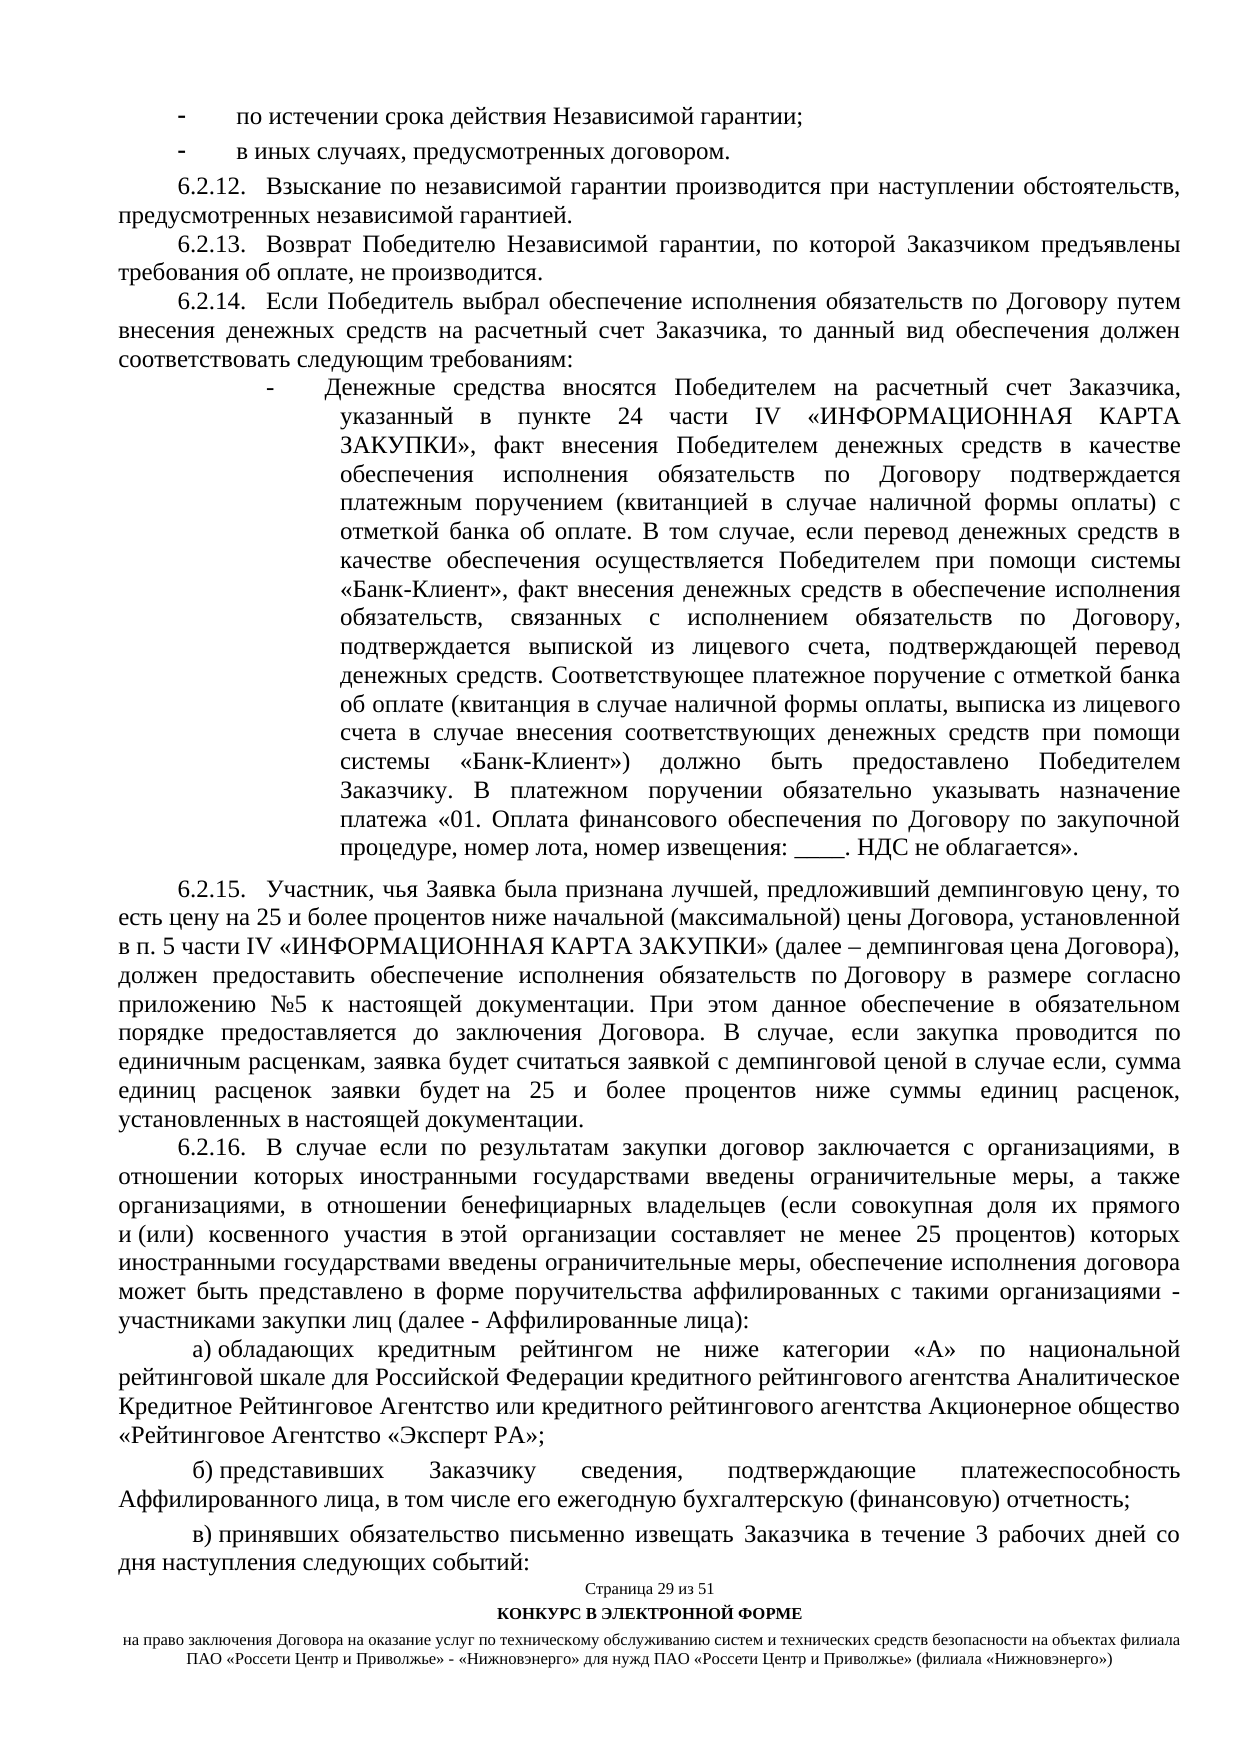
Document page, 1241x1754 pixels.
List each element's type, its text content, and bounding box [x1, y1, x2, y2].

list Денежные средства вносятся Победителем на расчетный счет Заказчика, указанный в пункте 24 части IV «ИНФОРМАЦИОННАЯ КАРТА ЗАКУПКИ», факт внесения Победителем денежных средств в качестве обеспечения исполнения обязательств по Договору подтверждается платежным поручением (квитанцией в случае наличной формы оплаты) с отметкой банка об оплате. В том случае, если перевод денежных средств в качестве обеспечения осуществляется Победителем при помощи системы «Банк-Клиент», факт внесения денежных средств в обеспечение исполнения обязательств, связанных с исполнением обязательств по Договору, подтверждается выпиской из лицевого счета, подтверждающей перевод денежных средств. Соответствующее платежное поручение с отметкой банка об оплате (квитанция в случае наличной формы оплаты, выписка из лицевого счета в случае внесения соответствующих денежных средств при помощи системы «Банк-Клиент») должно быть предоставлено Победителем Заказчику. В платежном поручении обязательно указывать назначение платежа «01. Оплата финансового обеспечения по Договору по закупочной процедуре, номер лота, номер извещения: ____. НДС не облагается». [266, 372, 1181, 861]
subtitle Если Победитель выбрал обеспечение исполнения обязательств по Договору путем внесения денежных средств на расчетный счет Заказчика, то данный вид обеспечения должен соответствовать следующим требованиям: [118, 286, 1181, 372]
text в) принявших обязательство письменно извещать Заказчика в течение 3 рабочих дней со дня наступления следующих событий: [118, 1519, 1181, 1576]
list по истечении срока действия Независимой гарантии; [118, 101, 1181, 130]
text а) обладающих кредитным рейтингом не ниже категории «А» по национальной рейтинговой шкале для Российской Федерации кредитного рейтингового агентства Аналитическое Кредитное Рейтинговое Агентство или кредитного рейтингового агентства Акционерное общество «Рейтинговое Агентство «Эксперт РА»; [118, 1334, 1181, 1449]
text б) представивших Заказчику сведения, подтверждающие платежеспособность Аффилированного лица, в том числе его ежегодную бухгалтерскую (финансовую) отчетность; [118, 1455, 1181, 1512]
list в иных случаях, предусмотренных договором. [118, 136, 1181, 165]
subtitle В случае если по результатам закупки договор заключается с организациями, в отношении которых иностранными государствами введены ограничительные меры, а также организациями, в отношении бенефициарных владельцев (если совокупная доля их прямого и (или) косвенного участия в этой организации составляет не менее 25 процентов) которых иностранными государствами введены ограничительные меры, обеспечение исполнения договора может быть представлено в форме поручительства аффилированных с такими организациями - участниками закупки лиц (далее - Аффилированные лица): [118, 1132, 1181, 1334]
subtitle Возврат Победителю Независимой гарантии, по которой Заказчиком предъявлены требования об оплате, не производится. [118, 229, 1181, 286]
subtitle Взыскание по независимой гарантии производится при наступлении обстоятельств, предусмотренных независимой гарантией. [118, 171, 1181, 229]
subtitle Участник, чья Заявка была признана лучшей, предложивший демпинговую цену, то есть цену на 25 и более процентов ниже начальной (максимальной) цены Договора, установленной в п. 5 части IV «ИНФОРМАЦИОННАЯ КАРТА ЗАКУПКИ» (далее – демпинговая цена Договора), должен предоставить обеспечение исполнения обязательств по Договору в размере согласно приложению №5 к настоящей документации. При этом данное обеспечение в обязательном порядке предоставляется до заключения Договора. В случае, если закупка проводится по единичным расценкам, заявка будет считаться заявкой с демпинговой ценой в случае если, сумма единиц расценок заявки будет на 25 и более процентов ниже суммы единиц расценок, установленных в настоящей документации. [118, 874, 1181, 1132]
